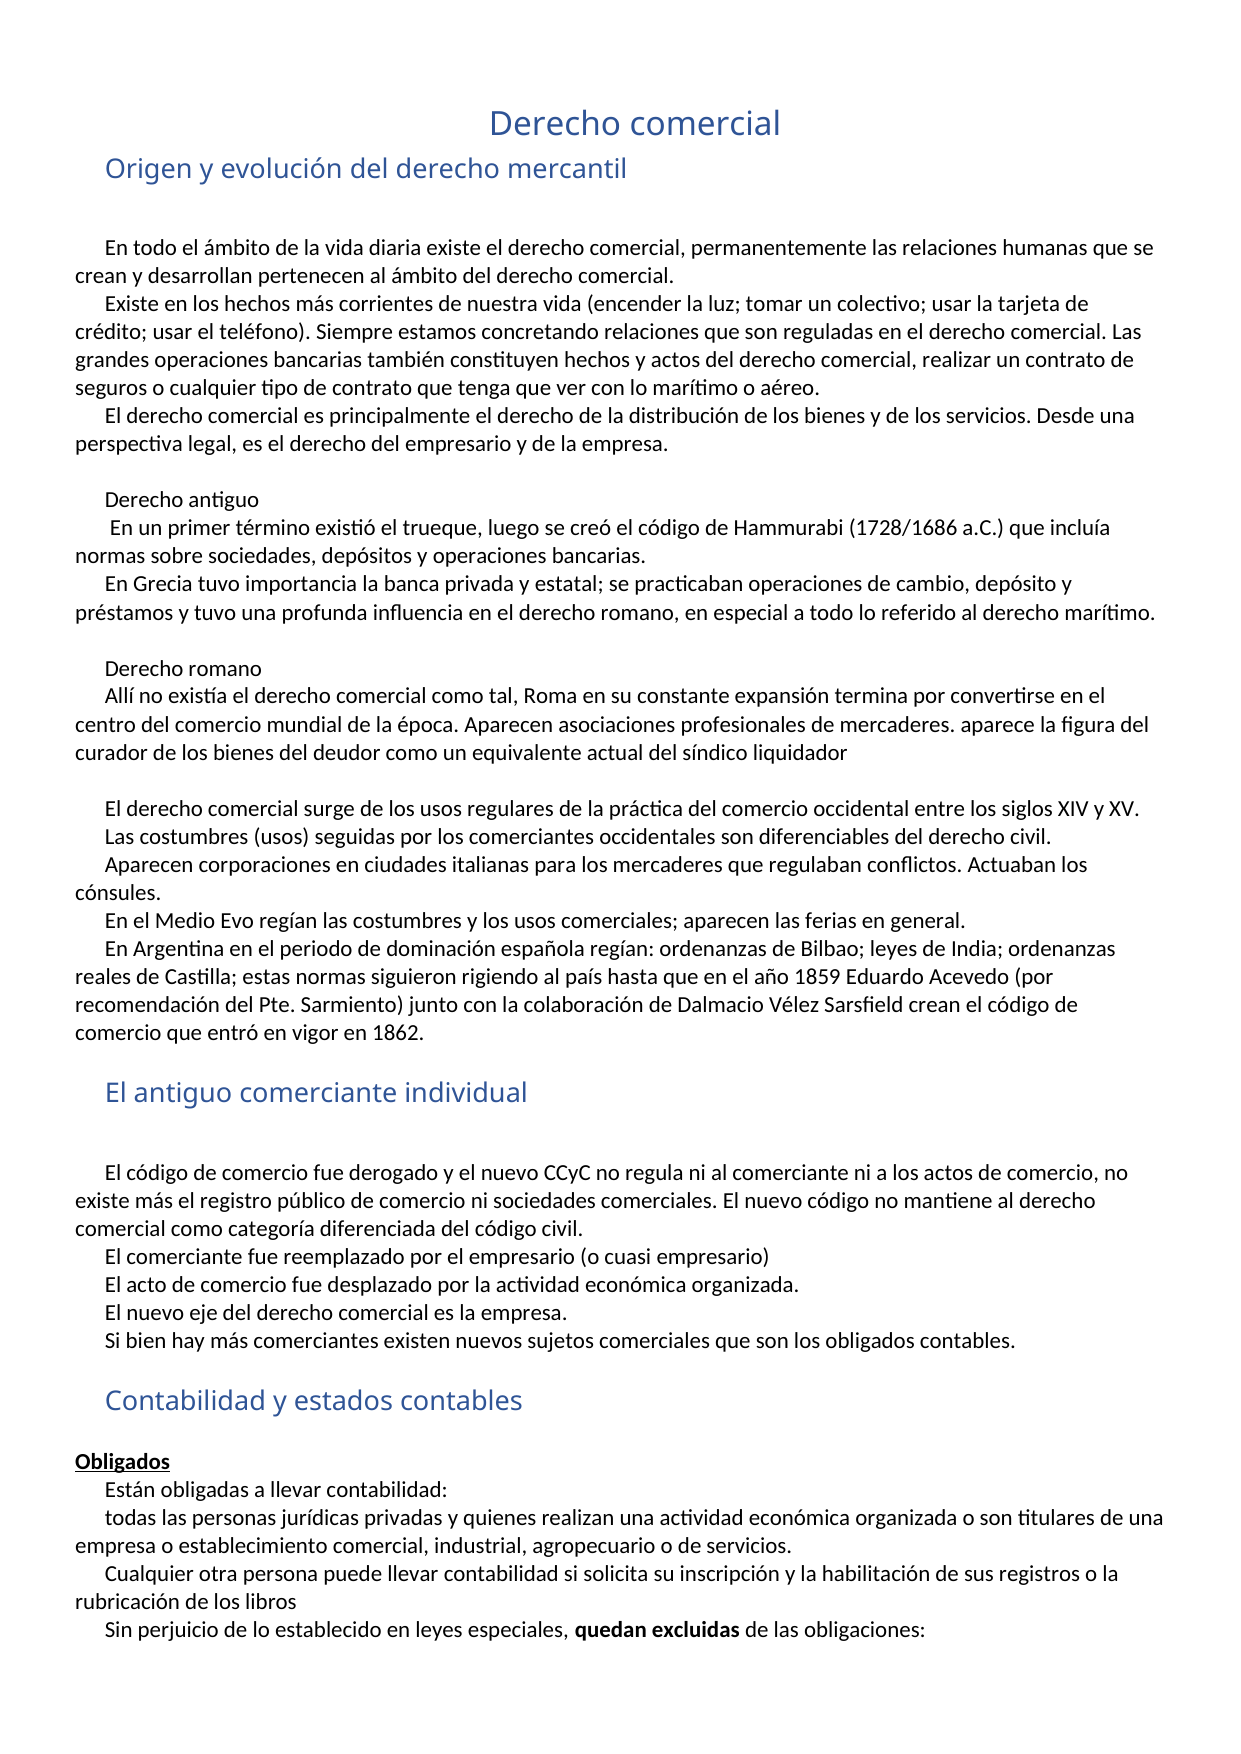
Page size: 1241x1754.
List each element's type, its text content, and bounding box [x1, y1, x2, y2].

text El derecho comercial es principalmente el derecho de la distribución de los bienes y de los servicios. Desde una perspectiva legal, es el derecho del empresario y de la empresa. [75, 401, 1165, 457]
list Cualquier otra persona puede llevar contabilidad si solicita su inscripción y la habilitación de sus registros o la rubricación de los libros [75, 1559, 1165, 1615]
text Las costumbres (usos) seguidas por los comerciantes occidentales son diferenciables del derecho civil. [75, 822, 1165, 850]
text Derecho antiguo [75, 486, 1165, 513]
text Derecho romano [75, 654, 1165, 682]
text El código de comercio fue derogado y el nuevo CCyC no regula ni al comerciante ni a los actos de comercio, no existe más el registro público de comercio ni sociedades comerciales. El nuevo código no mantiene al derecho comercial como categoría diferenciada del código civil. [75, 1158, 1165, 1242]
text Obligados [75, 1419, 1165, 1475]
text En Grecia tuvo importancia la banca privada y estatal; se practicaban operaciones de cambio, depósito y préstamos y tuvo una profunda influencia en el derecho romano, en especial a todo lo referido al derecho marítimo. [75, 569, 1165, 626]
text En el Medio Evo regían las costumbres y los usos comerciales; aparecen las ferias en general. [75, 906, 1165, 934]
text Sin perjuicio de lo establecido en leyes especiales, quedan excluidas de las obligaciones: [75, 1615, 1165, 1643]
text En un primer término existió el trueque, luego se creó el código de Hammurabi (1728/1686 a.C.) que incluía normas sobre sociedades, depósitos y operaciones bancarias. [75, 513, 1165, 569]
subtitle Origen y evolución del derecho mercantil [75, 149, 1165, 186]
text El nuevo eje del derecho comercial es la empresa. [75, 1298, 1165, 1326]
text El acto de comercio fue desplazado por la actividad económica organizada. [75, 1270, 1165, 1298]
text Si bien hay más comerciantes existen nuevos sujetos comerciales que son los obligados contables. [75, 1326, 1165, 1354]
subtitle Derecho comercial [75, 100, 1165, 145]
list todas las personas jurídicas privadas y quienes realizan una actividad económica organizada o son titulares de una empresa o establecimiento comercial, industrial, agropecuario o de servicios. [75, 1503, 1165, 1559]
text Aparecen corporaciones en ciudades italianas para los mercaderes que regulaban conflictos. Actuaban los cónsules. [75, 850, 1165, 906]
text En todo el ámbito de la vida diaria existe el derecho comercial, permanentemente las relaciones humanas que se crean y desarrollan pertenecen al ámbito del derecho comercial. [75, 233, 1165, 289]
text Existe en los hechos más corrientes de nuestra vida (encender la luz; tomar un colectivo; usar la tarjeta de crédito; usar el teléfono). Siempre estamos concretando relaciones que son reguladas en el derecho comercial. Las grandes operaciones bancarias también constituyen hechos y actos del derecho comercial, realizar un contrato de seguros o cualquier tipo de contrato que tenga que ver con lo marítimo o aéreo. [75, 289, 1165, 401]
text Están obligadas a llevar contabilidad: [75, 1475, 1165, 1503]
subtitle Contabilidad y estados contables [75, 1382, 1165, 1419]
text Allí no existía el derecho comercial como tal, Roma en su constante expansión termina por convertirse en el centro del comercio mundial de la época. Aparecen asociaciones profesionales de mercaderes. aparece la figura del curador de los bienes del deudor como un equivalente actual del síndico liquidador [75, 682, 1165, 766]
subtitle El antiguo comerciante individual [75, 1074, 1165, 1111]
text En Argentina en el periodo de dominación española regían: ordenanzas de Bilbao; leyes de India; ordenanzas reales de Castilla; estas normas siguieron rigiendo al país hasta que en el año 1859 Eduardo Acevedo (por recomendación del Pte. Sarmiento) junto con la colaboración de Dalmacio Vélez Sarsfield crean el código de comercio que entró en vigor en 1862. [75, 934, 1165, 1046]
text El comerciante fue reemplazado por el empresario (o cuasi empresario) [75, 1242, 1165, 1270]
text El derecho comercial surge de los usos regulares de la práctica del comercio occidental entre los siglos XIV y XV. [75, 794, 1165, 822]
